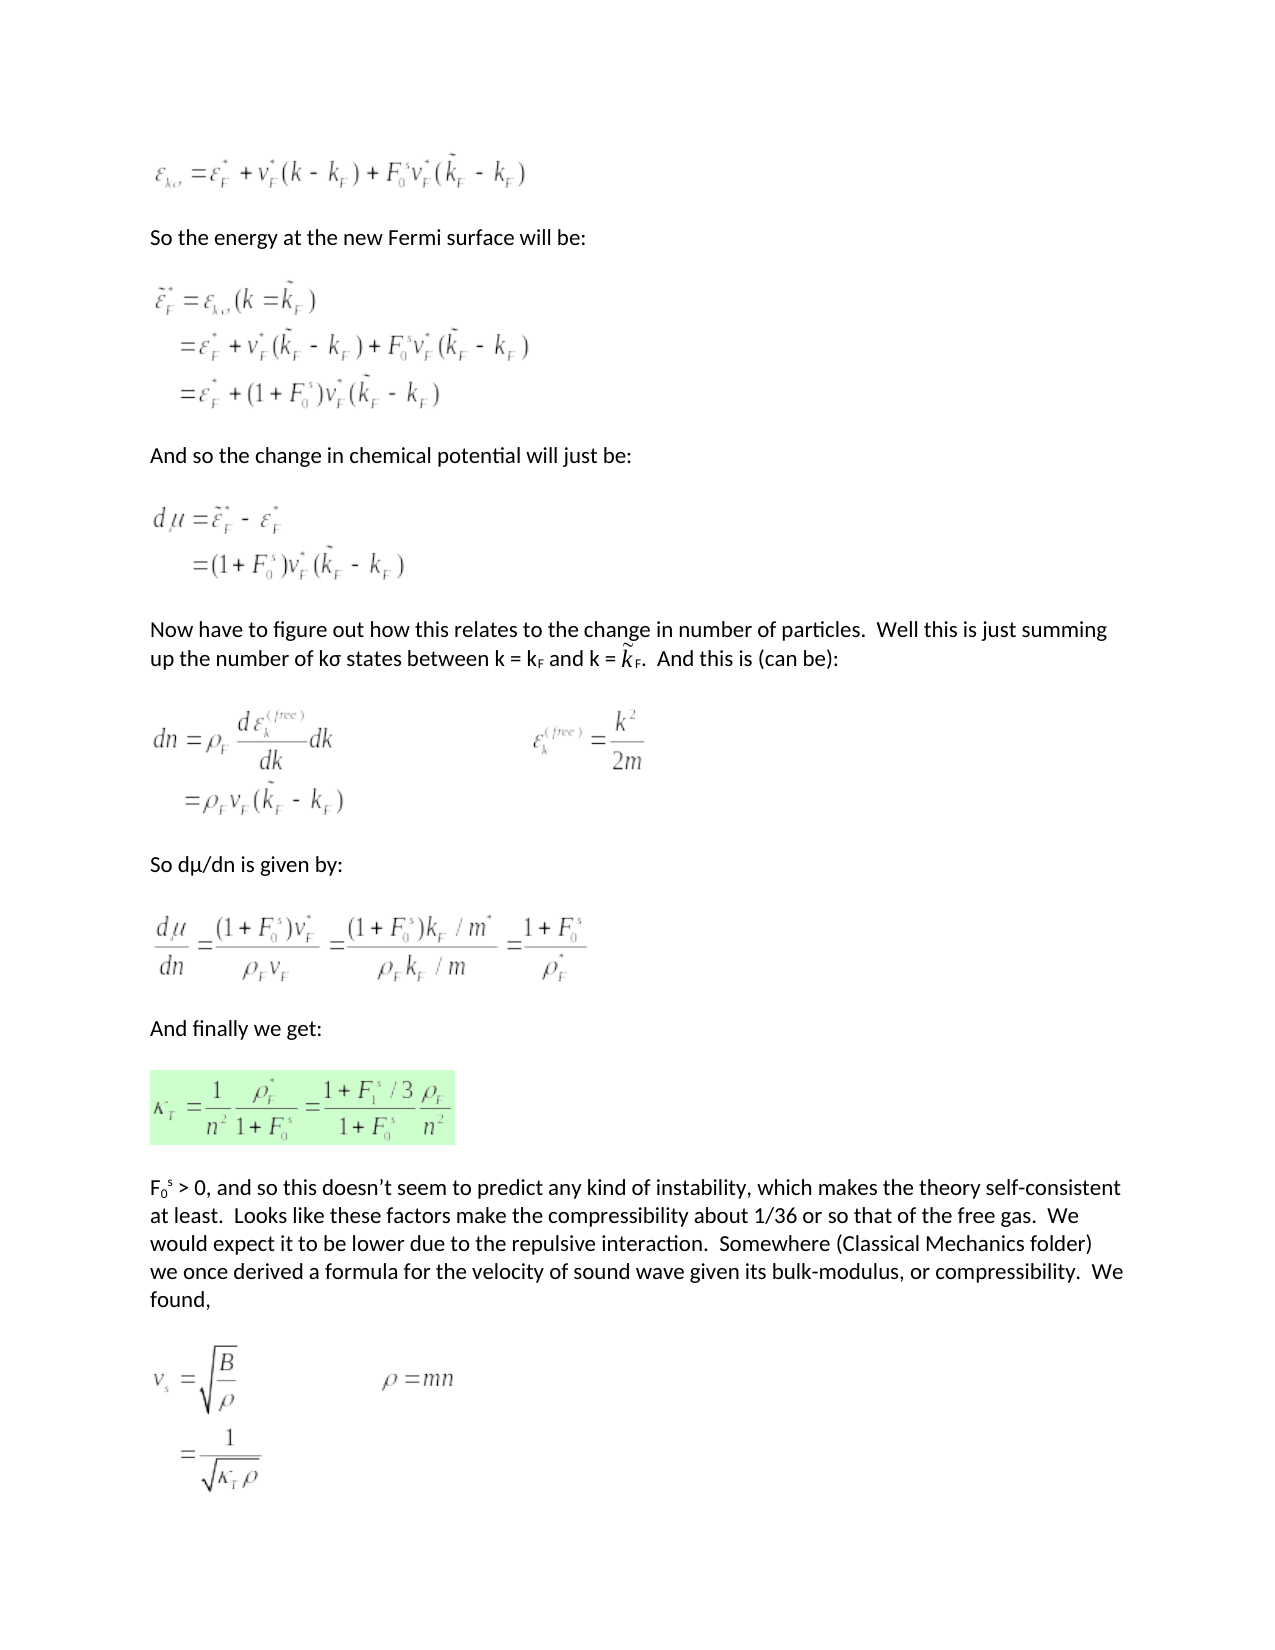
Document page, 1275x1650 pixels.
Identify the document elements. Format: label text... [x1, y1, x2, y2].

text Now have to figure out how this relates to the change in number of particles. Well this is just summing up the number of kσ states between k = kF and k = F. And this is (can be): [150, 615, 1125, 673]
text F0s > 0, and so this doesn’t seem to predict any kind of instability, which makes the theory self-consistent at least. Looks like these factors make the compressibility about 1/36 or so that of the free gas. We would expect it to be lower due to the repulsive interaction. Somewhere (Classical Mechanics folder) we once derived a formula for the velocity of sound wave given its bulk-modulus, or compressibility. We found, [150, 1173, 1125, 1313]
text So the energy at the new Fermi surface will be: [150, 223, 1125, 251]
text And so the change in chemical potential will just be: [150, 441, 1125, 469]
text So dμ/dn is given by: [150, 850, 1125, 878]
text And finally we get: [150, 1014, 1125, 1042]
